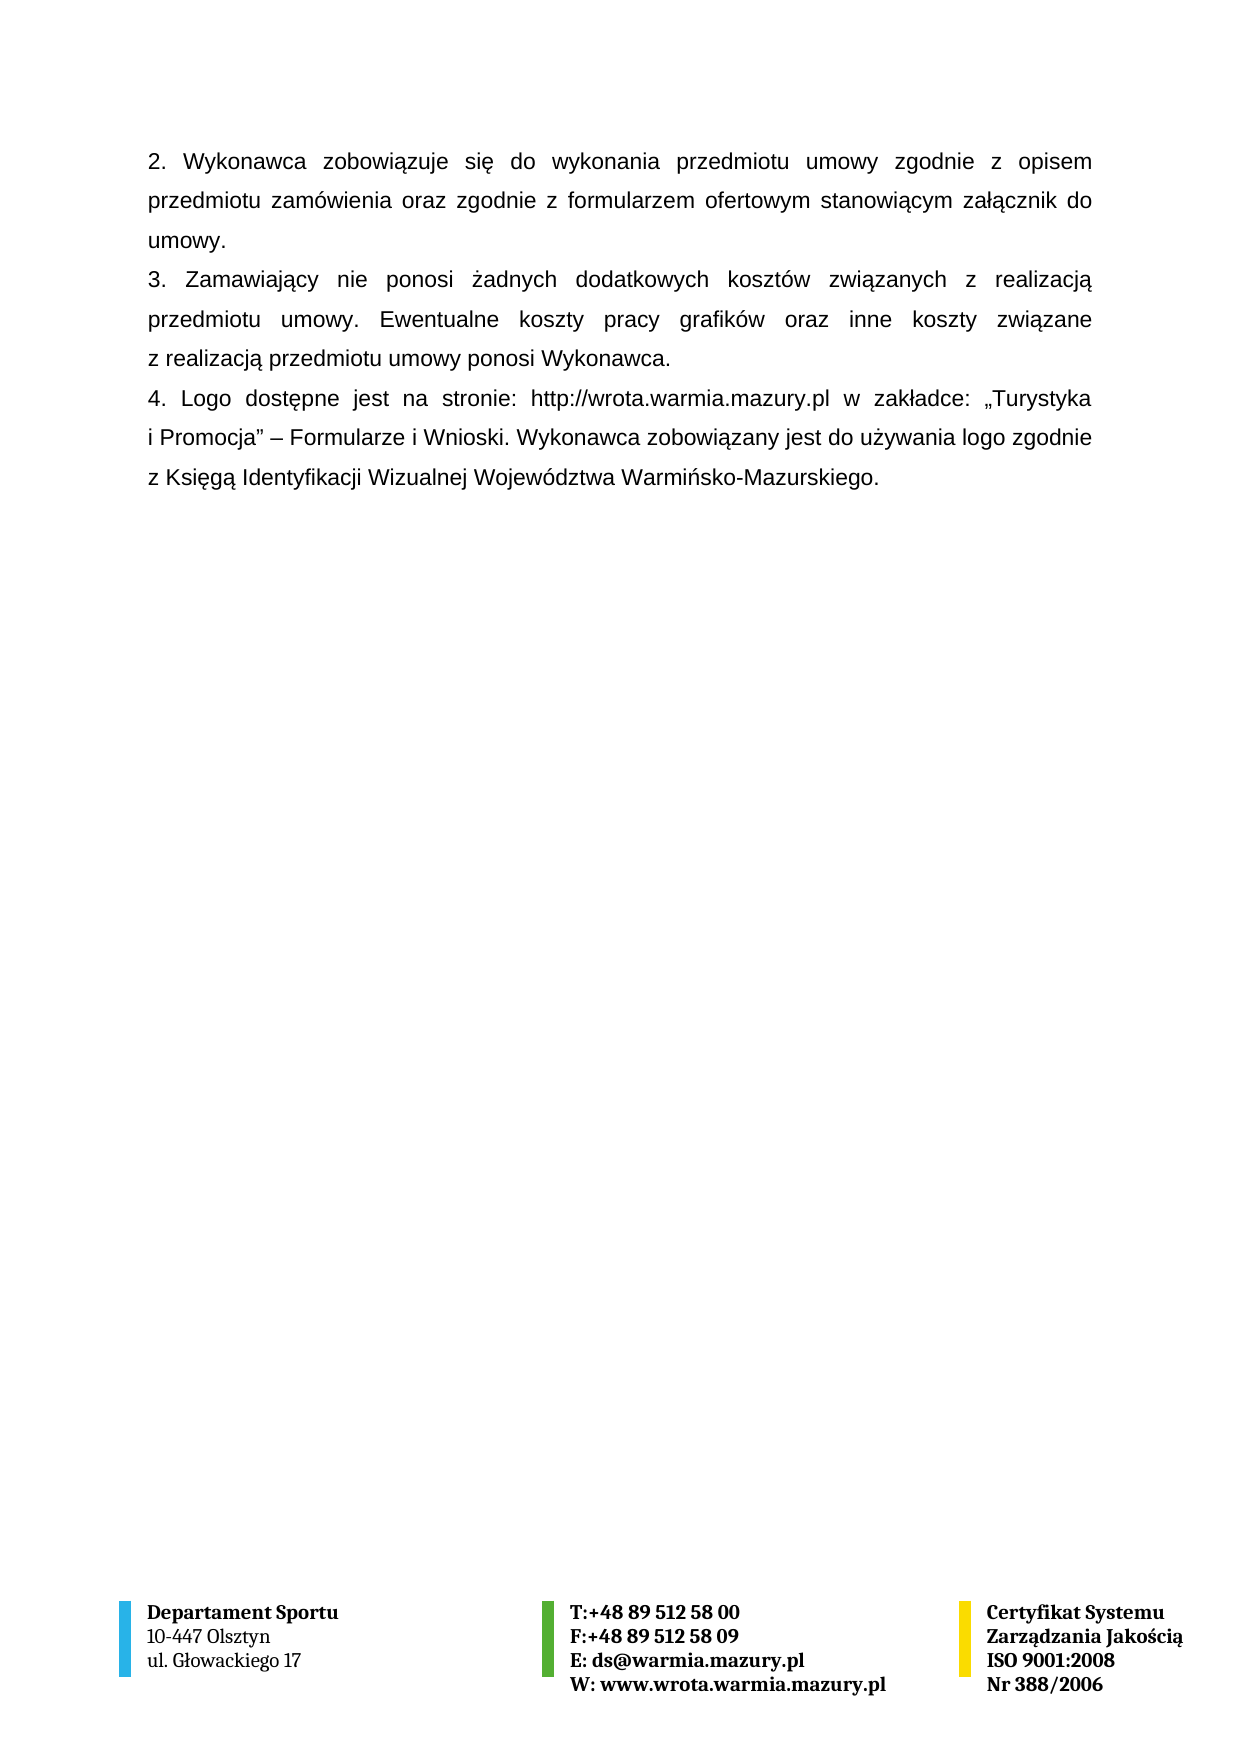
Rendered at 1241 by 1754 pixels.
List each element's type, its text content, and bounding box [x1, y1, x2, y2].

text 4. Logo dostępne jest na stronie: http://wrota.warmia.mazury.pl w zakładce: „Turystyka i Promocja” – Formularze i Wnioski. Wykonawca zobowiązany jest do używania logo zgodnie z Księgą Identyfikacji Wizualnej Województwa Warmińsko-Mazurskiego. [148, 384, 1093, 490]
text 3. Zamawiający nie ponosi żadnych dodatkowych kosztów związanych z realizacją przedmiotu umowy. Ewentualne koszty pracy grafików oraz inne koszty związane z realizacją przedmiotu umowy ponosi Wykonawca. [148, 266, 1093, 371]
text 2. Wykonawca zobowiązuje się do wykonania przedmiotu umowy zgodnie z opisem przedmiotu zamówienia oraz zgodnie z formularzem ofertowym stanowiącym załącznik do umowy. [148, 148, 1093, 253]
